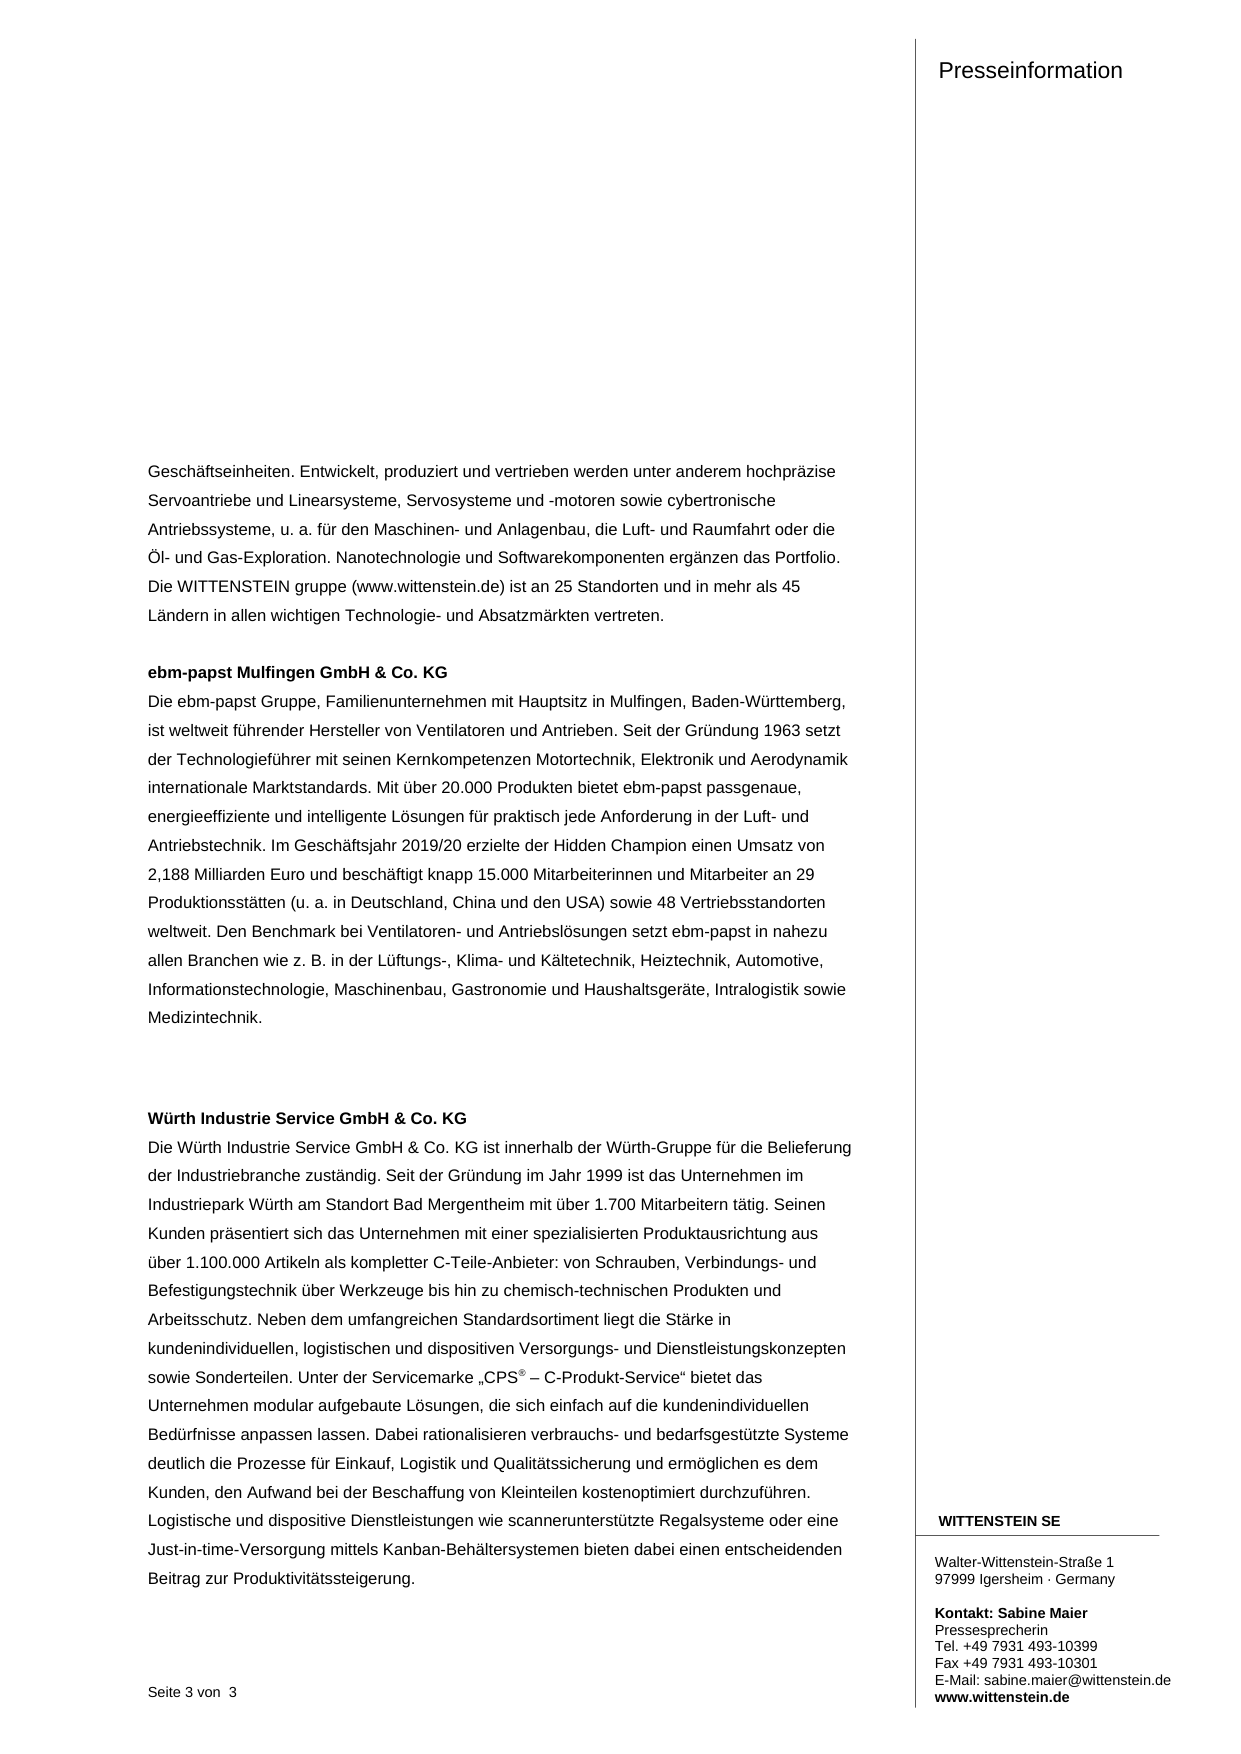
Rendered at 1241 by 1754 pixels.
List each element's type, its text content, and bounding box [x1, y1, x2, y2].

text Logistische und dispositive Dienstleistungen wie scannerunterstützte Regalsysteme oder eine Just-in-time-Versorgung mittels Kanban-Behältersystemen bieten dabei einen entscheidenden Beitrag zur Produktivitätssteigerung. [148, 1511, 856, 1588]
text Die Würth Industrie Service GmbH & Co. KG ist innerhalb der Würth-Gruppe für die Belieferung der Industriebranche zuständig. Seit der Gründung im Jahr 1999 ist das Unternehmen im Industriepark Würth am Standort Bad Mergentheim mit über 1.700 Mitarbeitern tätig. Seinen Kunden präsentiert sich das Unternehmen mit einer spezialisierten Produktausrichtung aus über 1.100.000 Artikeln als kompletter C-Teile-Anbieter: von Schrauben, Verbindungs- und Befestigungstechnik über Werkzeuge bis hin zu chemisch-technischen Produkten und Arbeitsschutz. Neben dem umfangreichen Standardsortiment liegt die Stärke in kundenindividuellen, logistischen und dispositiven Versorgungs- und Dienstleistungskonzepten sowie Sonderteilen. Unter der Servicemarke „CPS® – C-Produkt-Service“ bietet das Unternehmen modular aufgebaute Lösungen, die sich einfach auf die kundenindividuellen Bedürfnisse anpassen lassen. Dabei rationalisieren verbrauchs- und bedarfsgestützte Systeme deutlich die Prozesse für Einkauf, Logistik und Qualitätssicherung und ermöglichen es dem Kunden, den Aufwand bei der Beschaffung von Kleinteilen kostenoptimiert durchzuführen. [148, 1137, 856, 1502]
text Die ebm-papst Gruppe, Familienunternehmen mit Hauptsitz in Mulfingen, Baden-Württemberg, ist weltweit führender Hersteller von Ventilatoren und Antrieben. Seit der Gründung 1963 setzt der Technologieführer mit seinen Kernkompetenzen Motortechnik, Elektronik und Aerodynamik internationale Marktstandards. Mit über 20.000 Produkten bietet ebm-papst passgenaue, energieeffiziente und intelligente Lösungen für praktisch jede Anforderung in der Luft- und Antriebstechnik. Im Geschäftsjahr 2019/20 erzielte der Hidden Champion einen Umsatz von 2,188 Milliarden Euro und beschäftigt knapp 15.000 Mitarbeiterinnen und Mitarbeiter an 29 Produktionsstätten (u. a. in Deutschland, China und den USA) sowie 48 Vertriebsstandorten weltweit. Den Benchmark bei Ventilatoren- und Antriebslösungen setzt ebm-papst in nahezu allen Branchen wie z. B. in der Lüftungs-, Klima- und Kältetechnik, Heiztechnik, Automotive, Informationstechnologie, Maschinenbau, Gastronomie und Haushaltsgeräte, Intralogistik sowie Medizintechnik. [148, 692, 856, 1067]
text ebm-papst Mulfingen GmbH & Co. KG [148, 663, 856, 682]
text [148, 462, 856, 625]
text Würth Industrie Service GmbH & Co. KG [148, 1109, 856, 1128]
